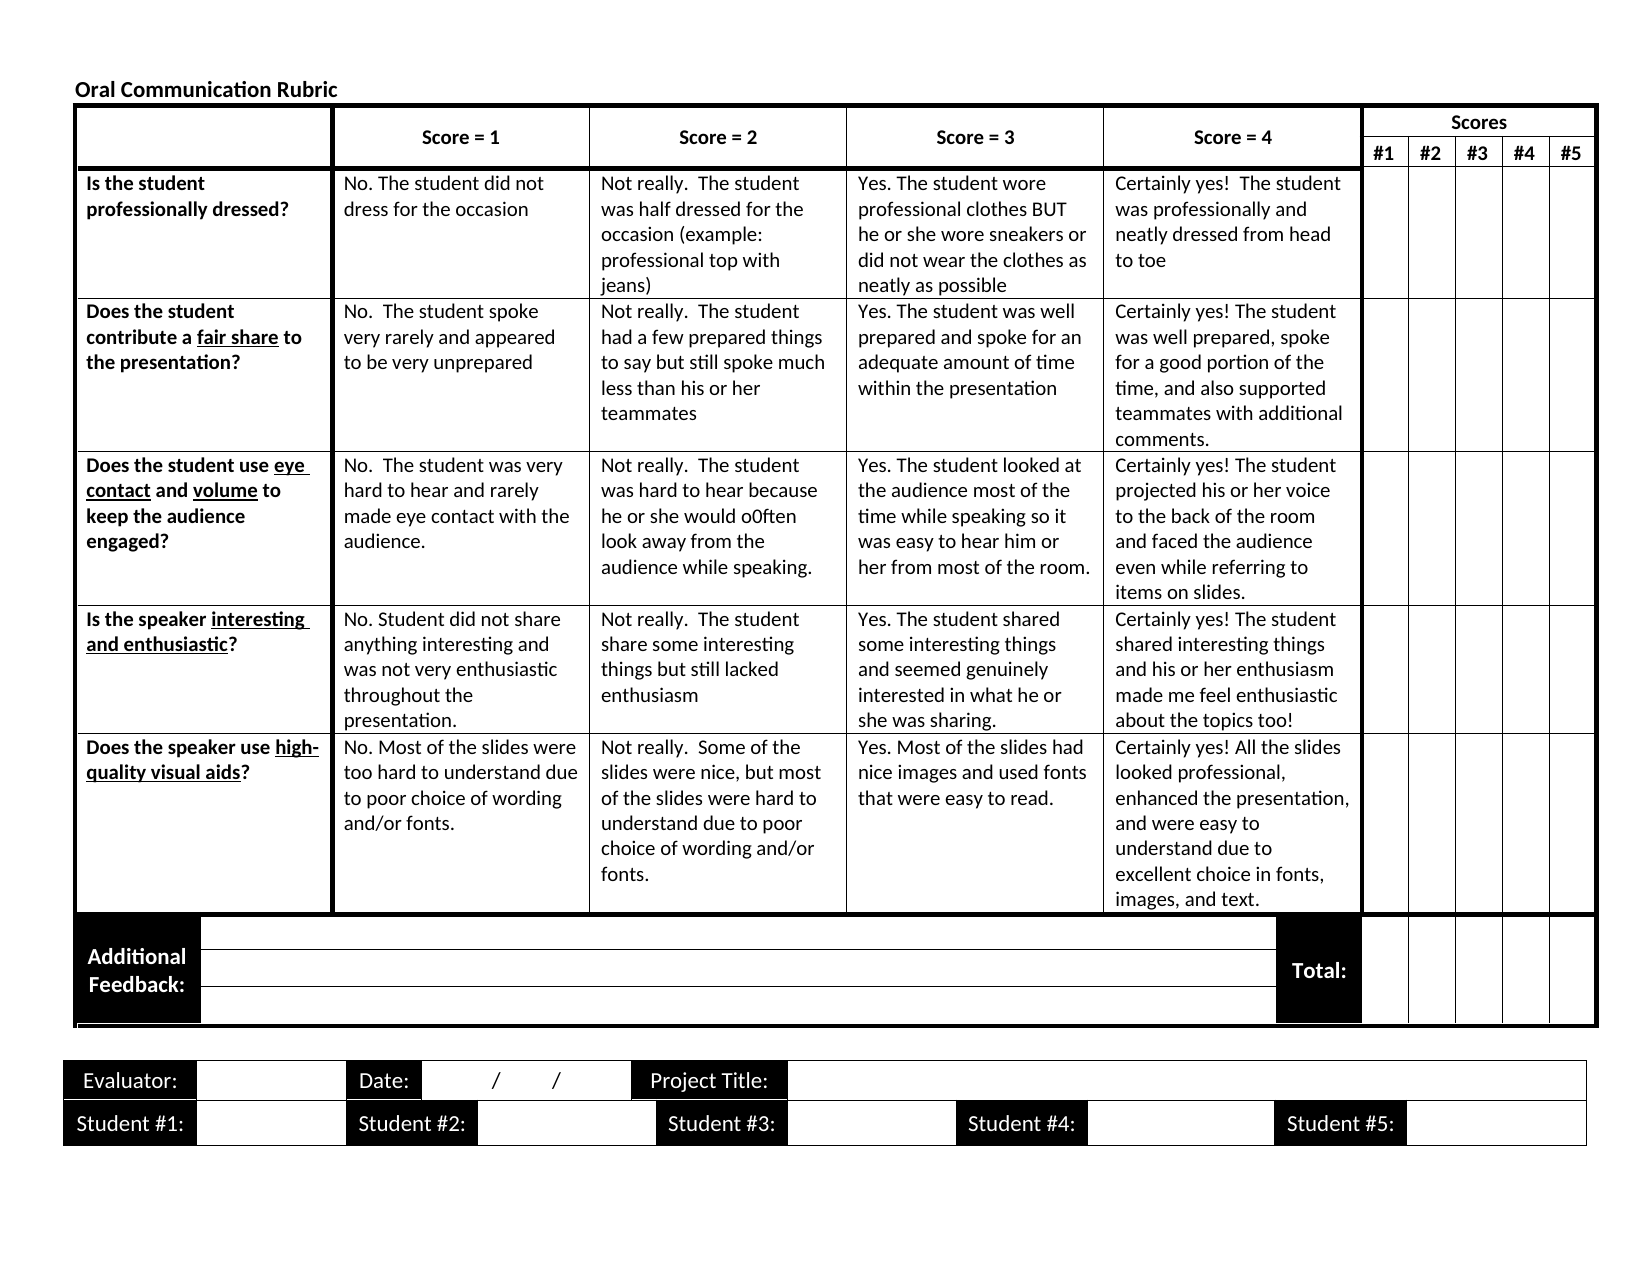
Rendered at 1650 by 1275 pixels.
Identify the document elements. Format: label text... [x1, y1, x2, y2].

table_cell [1550, 299, 1594, 451]
table_cell [1409, 299, 1455, 451]
table_cell Not really. The student had a few prepared things to say but still spoke much less than his or her teammates [590, 299, 846, 451]
table_cell [1456, 734, 1502, 912]
table_cell [201, 950, 1276, 986]
table_cell Yes. The student was well prepared and spoke for an adequate amount of time within the presentation [847, 299, 1103, 451]
table_cell Certainly yes! The student projected his or her voice to the back of the room and faced the audience even while referring to items on slides. [1104, 452, 1360, 605]
table_cell [1409, 734, 1455, 912]
table_cell [1550, 606, 1594, 733]
table_cell [1550, 917, 1594, 1023]
table_cell Not really. Some of the slides were nice, but most of the slides were hard to understand due to poor choice of wording and/or fonts. [590, 734, 846, 912]
table_cell [1456, 167, 1502, 298]
table_cell Student #2: [347, 1101, 477, 1145]
table_cell [1503, 606, 1549, 733]
table_cell Not really. The student was hard to hear because he or she would o0ften look away from the audience while speaking. [590, 452, 846, 605]
table_cell [788, 1101, 956, 1145]
table_cell [201, 987, 1276, 1023]
table_cell [1364, 606, 1408, 733]
table_cell [1409, 917, 1455, 1023]
table_cell [1503, 167, 1549, 298]
table_cell Additional Feedback: [77, 913, 196, 1023]
table_cell Certainly yes! The student was well prepared, spoke for a good portion of the time, and also supported teammates with additional comments. [1104, 299, 1360, 451]
table_cell [197, 1101, 346, 1145]
table_cell No. The student spoke very rarely and appeared to be very unprepared [335, 299, 589, 451]
table_cell Does the student contribute a fair share to the presentation? [77, 299, 330, 451]
table_cell [1362, 917, 1408, 1023]
table_header Scores [1364, 108, 1594, 136]
table_header Score = 4 [1104, 108, 1360, 166]
table_cell [478, 1101, 656, 1145]
table_cell Certainly yes! The student shared interesting things and his or her enthusiasm made me feel enthusiastic about the topics too! [1104, 606, 1360, 733]
table_cell Yes. The student wore professional clothes BUT he or she wore sneakers or did not wear the clothes as neatly as possible [847, 171, 1103, 298]
table_cell [1364, 452, 1408, 605]
table_cell Yes. Most of the slides had nice images and used fonts that were easy to read. [847, 734, 1103, 912]
table_cell No. The student did not dress for the occasion [335, 171, 589, 298]
table_cell #5 [1550, 137, 1594, 166]
table_cell [1503, 452, 1549, 605]
table_header Date: [347, 1061, 421, 1099]
table_cell [1456, 606, 1502, 733]
table_header Evaluator: [64, 1061, 196, 1099]
table_cell [1407, 1101, 1586, 1145]
table_cell Student #3: [657, 1101, 787, 1145]
table_header Score = 3 [847, 108, 1103, 166]
table_cell [1456, 299, 1502, 451]
table_cell [1409, 452, 1455, 605]
table_cell Is the student professionally dressed? [77, 167, 330, 298]
table_cell Yes. The student shared some interesting things and seemed genuinely interested in what he or she was sharing. [847, 606, 1103, 733]
table_cell [1503, 299, 1549, 451]
table_cell Student #5: [1276, 1101, 1406, 1145]
table_cell [1550, 167, 1594, 298]
table_header [788, 1061, 1586, 1099]
table_cell Does the speaker use high-quality visual aids? [77, 734, 330, 912]
table_cell Certainly yes! The student was professionally and neatly dressed from head to toe [1104, 171, 1360, 298]
table_header Score = 2 [590, 108, 846, 166]
table_cell [201, 917, 1276, 949]
table_cell [1364, 167, 1408, 298]
table_cell [1503, 734, 1549, 912]
table_cell Is the speaker interesting and enthusiastic? [77, 606, 330, 733]
table_header Project Title: [632, 1061, 787, 1099]
table_header / / [422, 1061, 631, 1099]
table_cell No. The student was very hard to hear and rarely made eye contact with the audience. [335, 452, 589, 605]
table_cell Not really. The student was half dressed for the occasion (example: professional top with jeans) [590, 171, 846, 298]
table_cell [1409, 606, 1455, 733]
table_cell [1088, 1101, 1274, 1145]
table_cell [1364, 299, 1408, 451]
table_cell [1550, 734, 1594, 912]
table_cell #2 [1409, 137, 1455, 166]
table_header Score = 1 [335, 108, 589, 166]
table_cell #4 [1503, 137, 1549, 166]
table_cell Does the student use eye contact and volume to keep the audience engaged? [77, 452, 330, 605]
table_cell [1364, 734, 1408, 912]
table_cell [1503, 917, 1549, 1023]
table_header [77, 108, 330, 166]
table_cell [1456, 917, 1502, 1023]
table_cell No. Most of the slides were too hard to understand due to poor choice of wording and/or fonts. [335, 734, 589, 912]
table_cell [1456, 452, 1502, 605]
table_cell Total: [1277, 917, 1361, 1023]
table_cell #1 [1364, 137, 1408, 166]
table_cell Student #4: [957, 1101, 1087, 1145]
table_header [197, 1061, 346, 1099]
table_cell Certainly yes! All the slides looked professional, enhanced the presentation, and were easy to understand due to excellent choice in fonts, images, and text. [1104, 734, 1360, 912]
table_cell Not really. The student share some interesting things but still lacked enthusiasm [590, 606, 846, 733]
table_cell #3 [1456, 137, 1502, 166]
table_cell No. Student did not share anything interesting and was not very enthusiastic throughout the presentation. [335, 606, 589, 733]
table_cell Student #1: [64, 1101, 196, 1145]
table_cell Yes. The student looked at the audience most of the time while speaking so it was easy to hear him or her from most of the room. [847, 452, 1103, 605]
table_cell [1409, 167, 1455, 298]
table_cell [1550, 452, 1594, 605]
